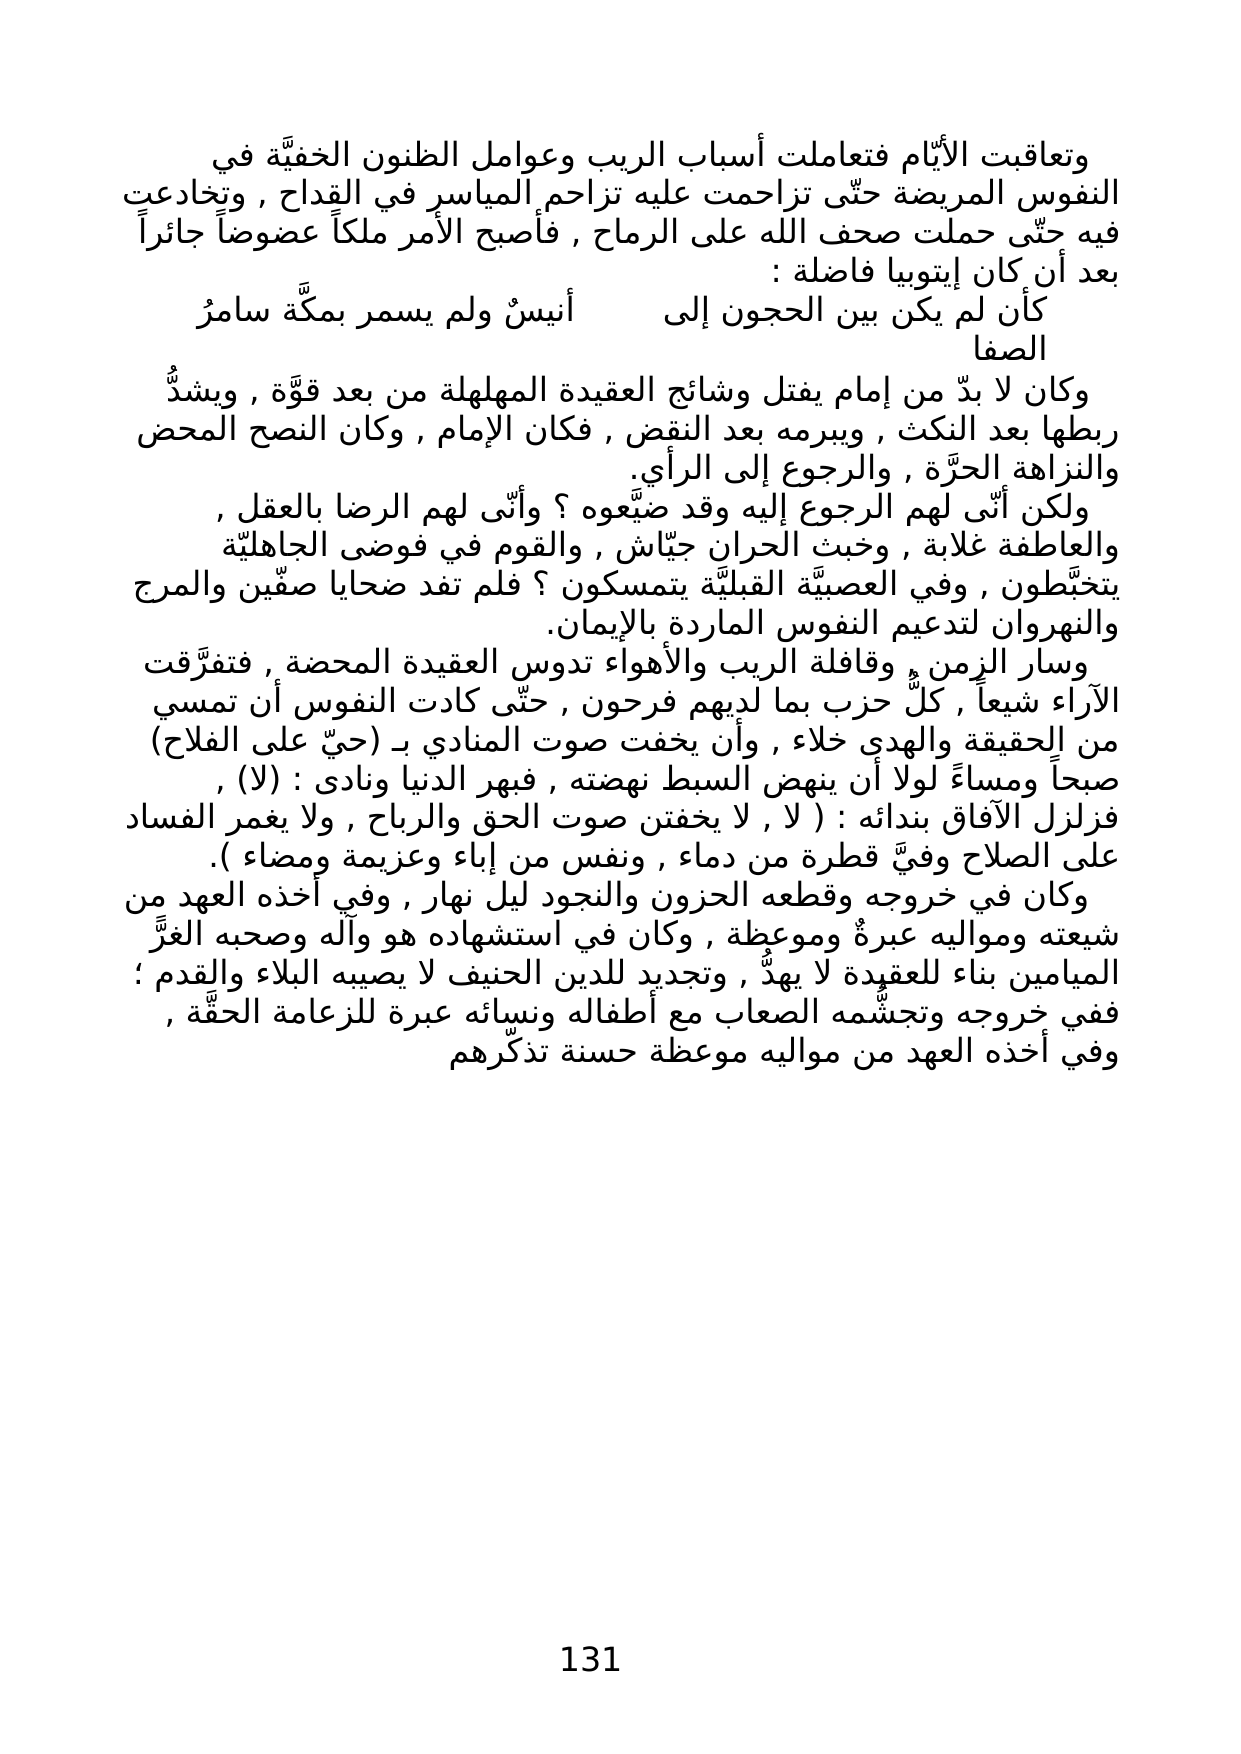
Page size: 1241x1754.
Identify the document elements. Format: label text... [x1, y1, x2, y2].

text وكان لا بدّ من إمام يفتل وشائج العقيدة المهلهلة من بعد قوَّة , ويشدُّ ربطها بعد النكث , ويبرمه بعد النقض , فكان الإمام , وكان النصح المحض والنزاهة الحرَّة , والرجوع إلى الرأي. [120, 371, 1120, 487]
text وتعاقبت الأيّام فتعاملت أسباب الريب وعوامل الظنون الخفيَّة في النفوس المريضة حتّى تزاحمت عليه تزاحم المياسر في القداح , وتخادعت فيه حتّى حملت صحف الله على الرماح , فأصبح الأمر ملكاً عضوضاً جائراً بعد أن كان إيتوبيا فاضلة : [120, 135, 1120, 290]
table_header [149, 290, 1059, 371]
text وكان في خروجه وقطعه الحزون والنجود ليل نهار , وفي أخذه العهد من شيعته ومواليه عبرةٌ وموعظة , وكان في استشهاده هو وآله وصحبه الغرًّ الميامين بناء للعقيدة لا يهدُّ , وتجديد للدين الحنيف لا يصيبه البلاء والقدم ؛ ففي خروجه وتجشُّمه الصعاب مع أطفاله ونسائه عبرة للزعامة الحقَّة , وفي أخذه العهد من مواليه موعظة حسنة تذكّرهم [120, 876, 1120, 1070]
text وسار الزمن , وقافلة الريب والأهواء تدوس العقيدة المحضة , فتفرَّقت الآراء شيعاً , كلُّ حزب بما لديهم فرحون , حتّى كادت النفوس أن تمسي من الحقيقة والهدى خلاء , وأن يخفت صوت المنادي بـ (حيّ على الفلاح) صبحاً ومساءً لولا أن ينهض السبط نهضته , فبهر الدنيا ونادى : (لا) , فزلزل الآفاق بندائه : ( لا , لا يخفتن صوت الحق والرباح , ولا يغمر الفساد على الصلاح وفيَّ قطرة من دماء , ونفس من إباء وعزيمة ومضاء ). [120, 642, 1120, 876]
text ولكن أنّى لهم الرجوع إليه وقد ضيَّعوه ؟ وأنّى لهم الرضا بالعقل , والعاطفة غلابة , وخبث الحران جيّاش , والقوم في فوضى الجاهليّة يتخبَّطون , وفي العصبيَّة القبليَّة يتمسكون ؟ فلم تفد ضحايا صفّين والمرج والنهروان لتدعيم النفوس الماردة بالإيمان. [120, 487, 1120, 642]
